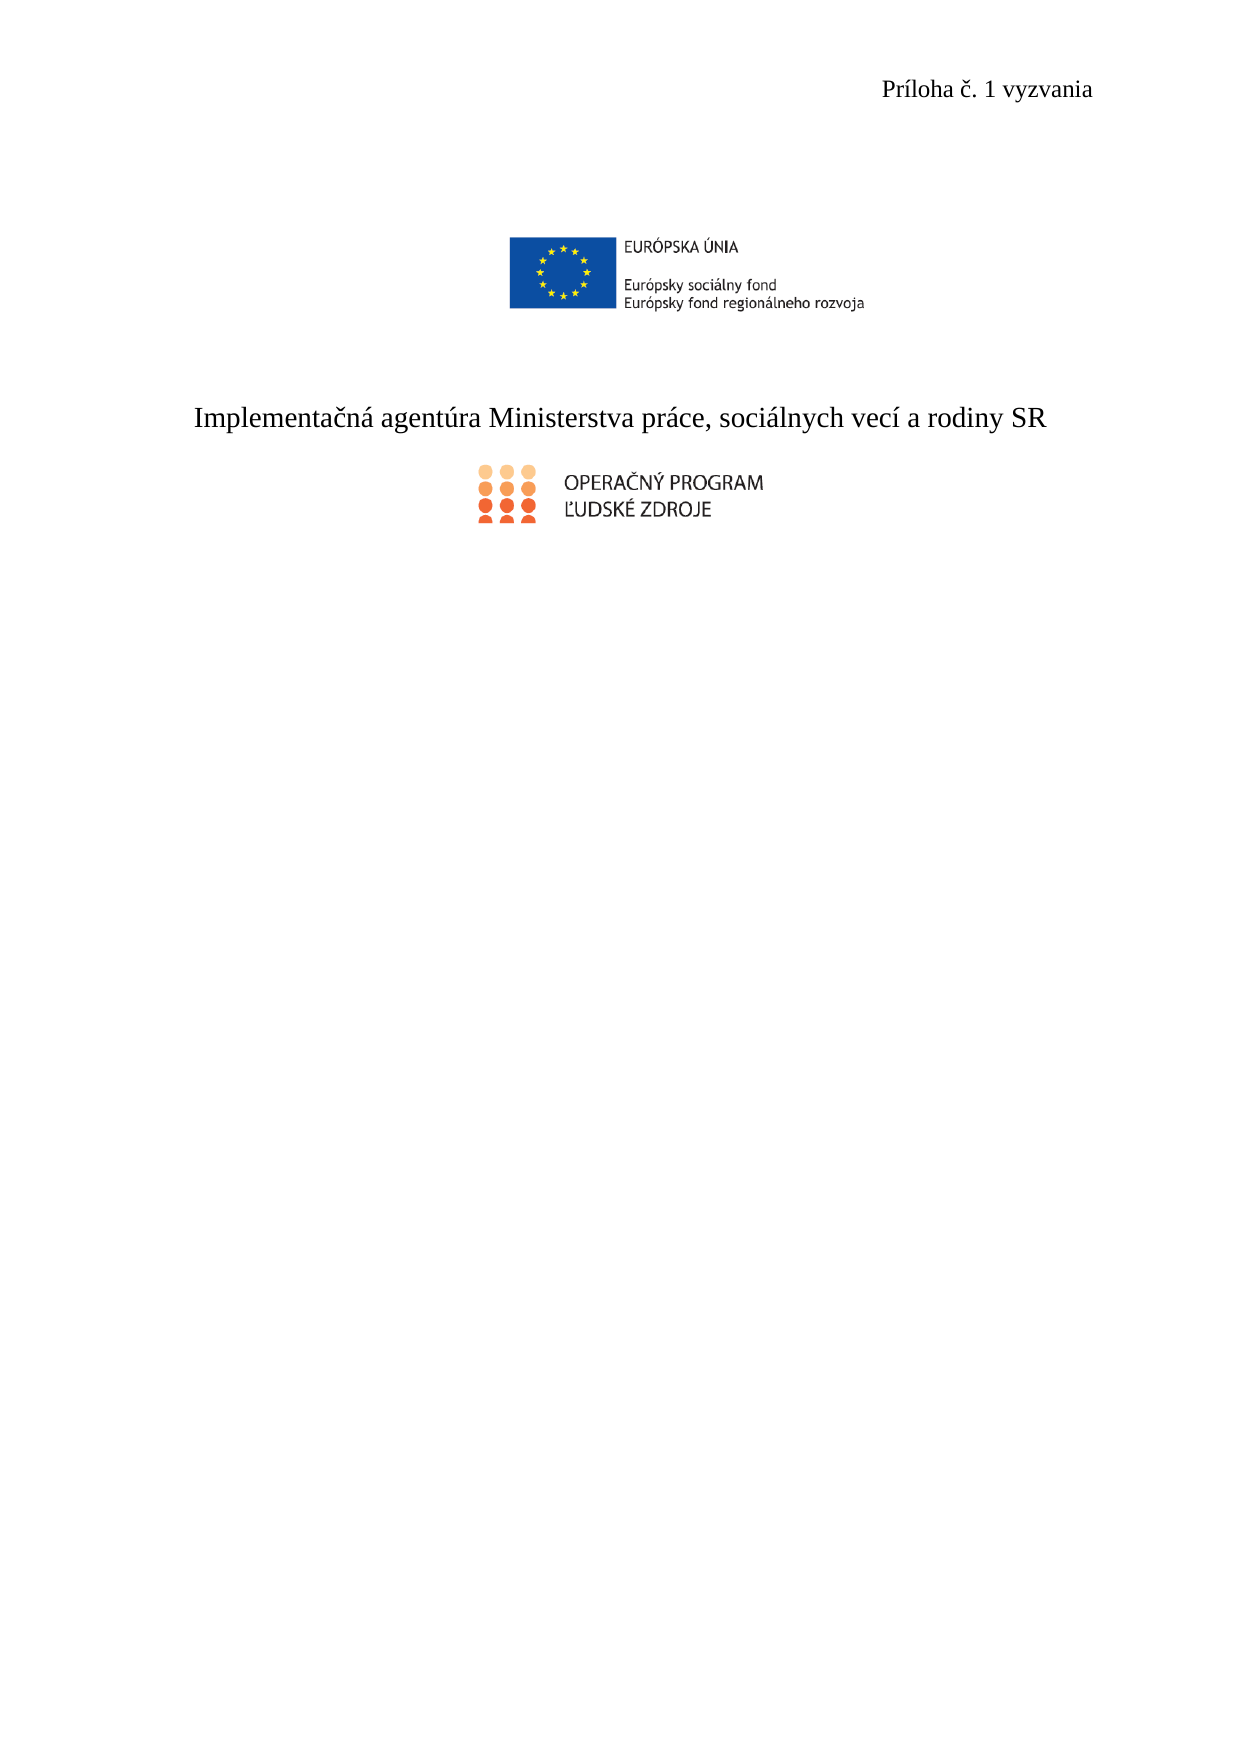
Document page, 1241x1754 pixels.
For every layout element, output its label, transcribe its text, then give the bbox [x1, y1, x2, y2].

picture [473, 459, 767, 527]
picture [501, 229, 867, 316]
text Implementačná agentúra Ministerstva práce, sociálnych vecí a rodiny SR [148, 400, 1093, 434]
